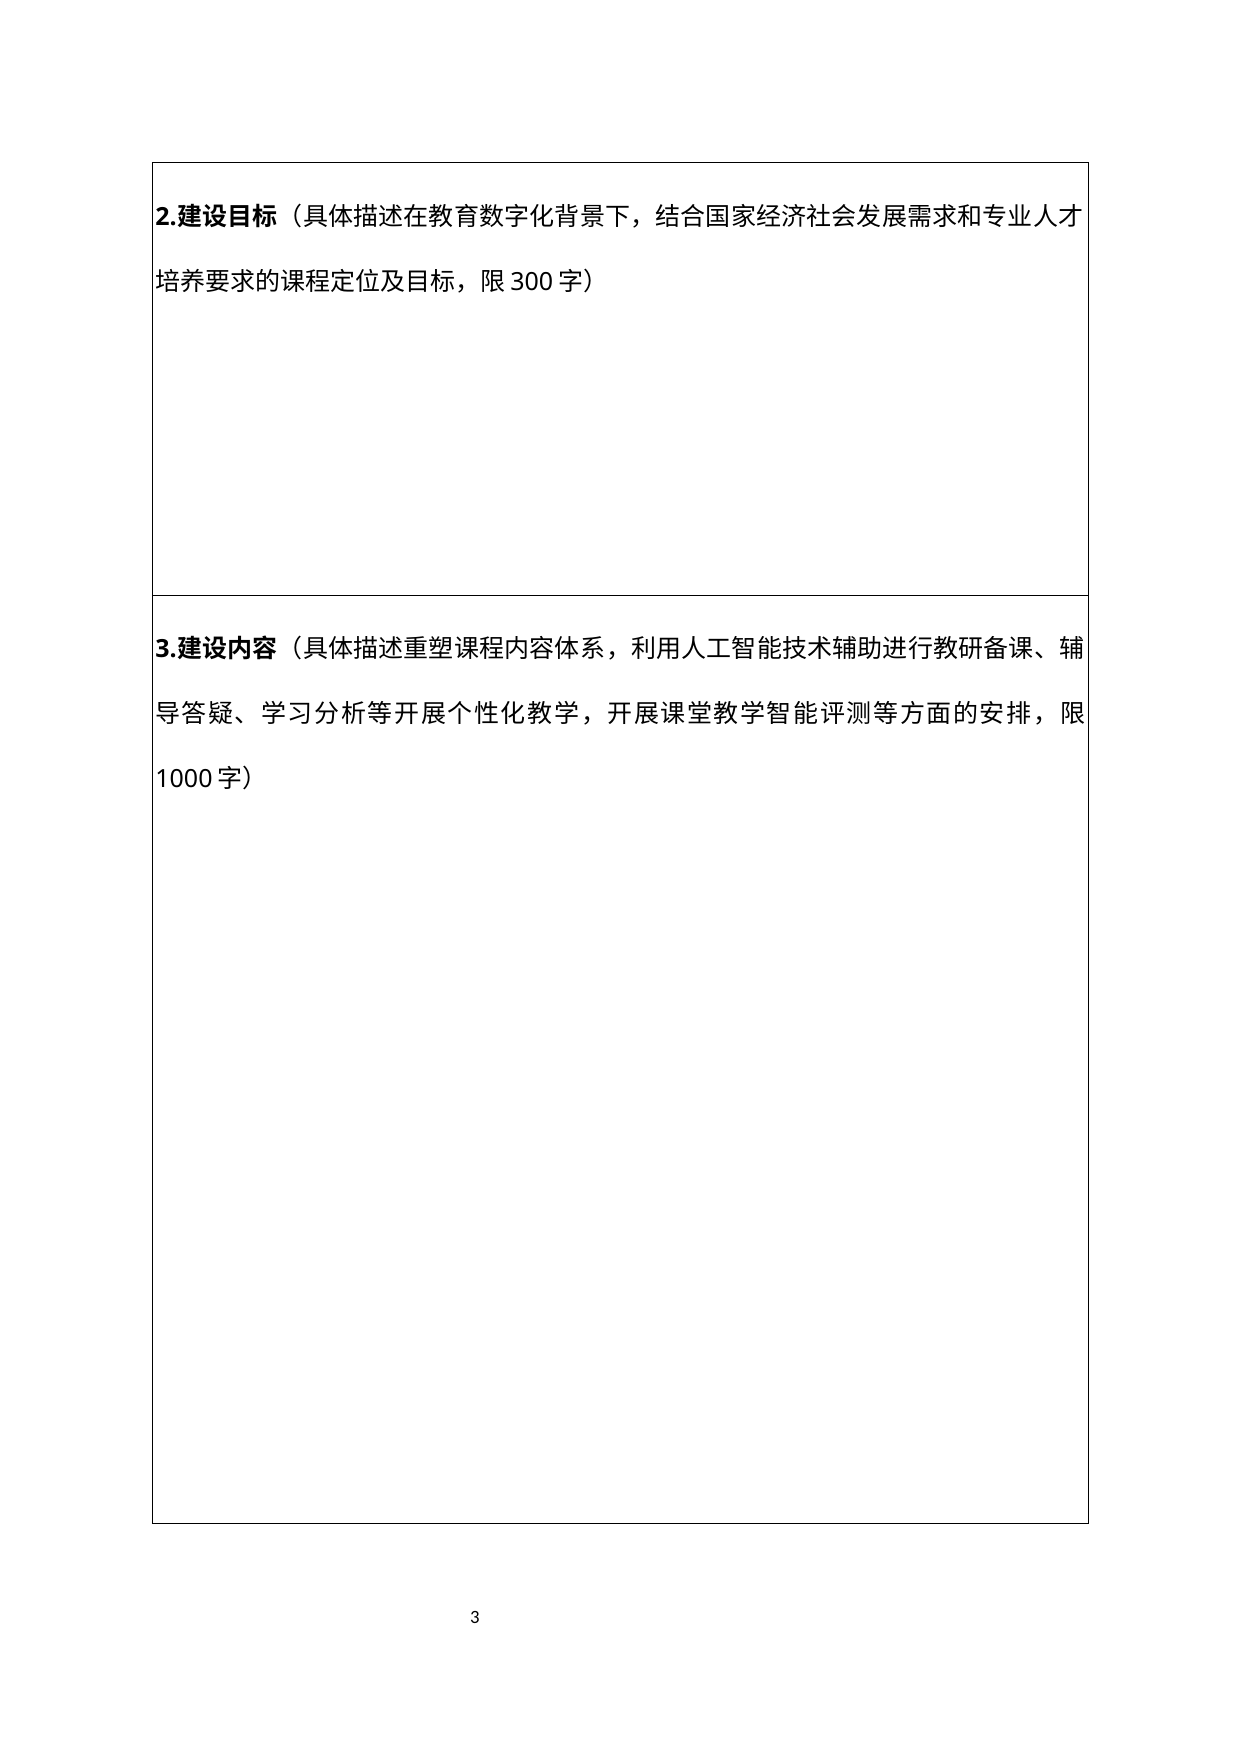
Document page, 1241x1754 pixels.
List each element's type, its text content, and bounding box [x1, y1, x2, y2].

table_cell 2.建设目标（具体描述在教育数字化背景下，结合国家经济社会发展需求和专业人才培养要求的课程定位及目标，限300字） [153, 163, 1088, 595]
table_cell 3.建设内容（具体描述重塑课程内容体系，利用人工智能技术辅助进行教研备课、辅导答疑、学习分析等开展个性化教学，开展课堂教学智能评测等方面的安排，限1000字） [153, 596, 1088, 1523]
